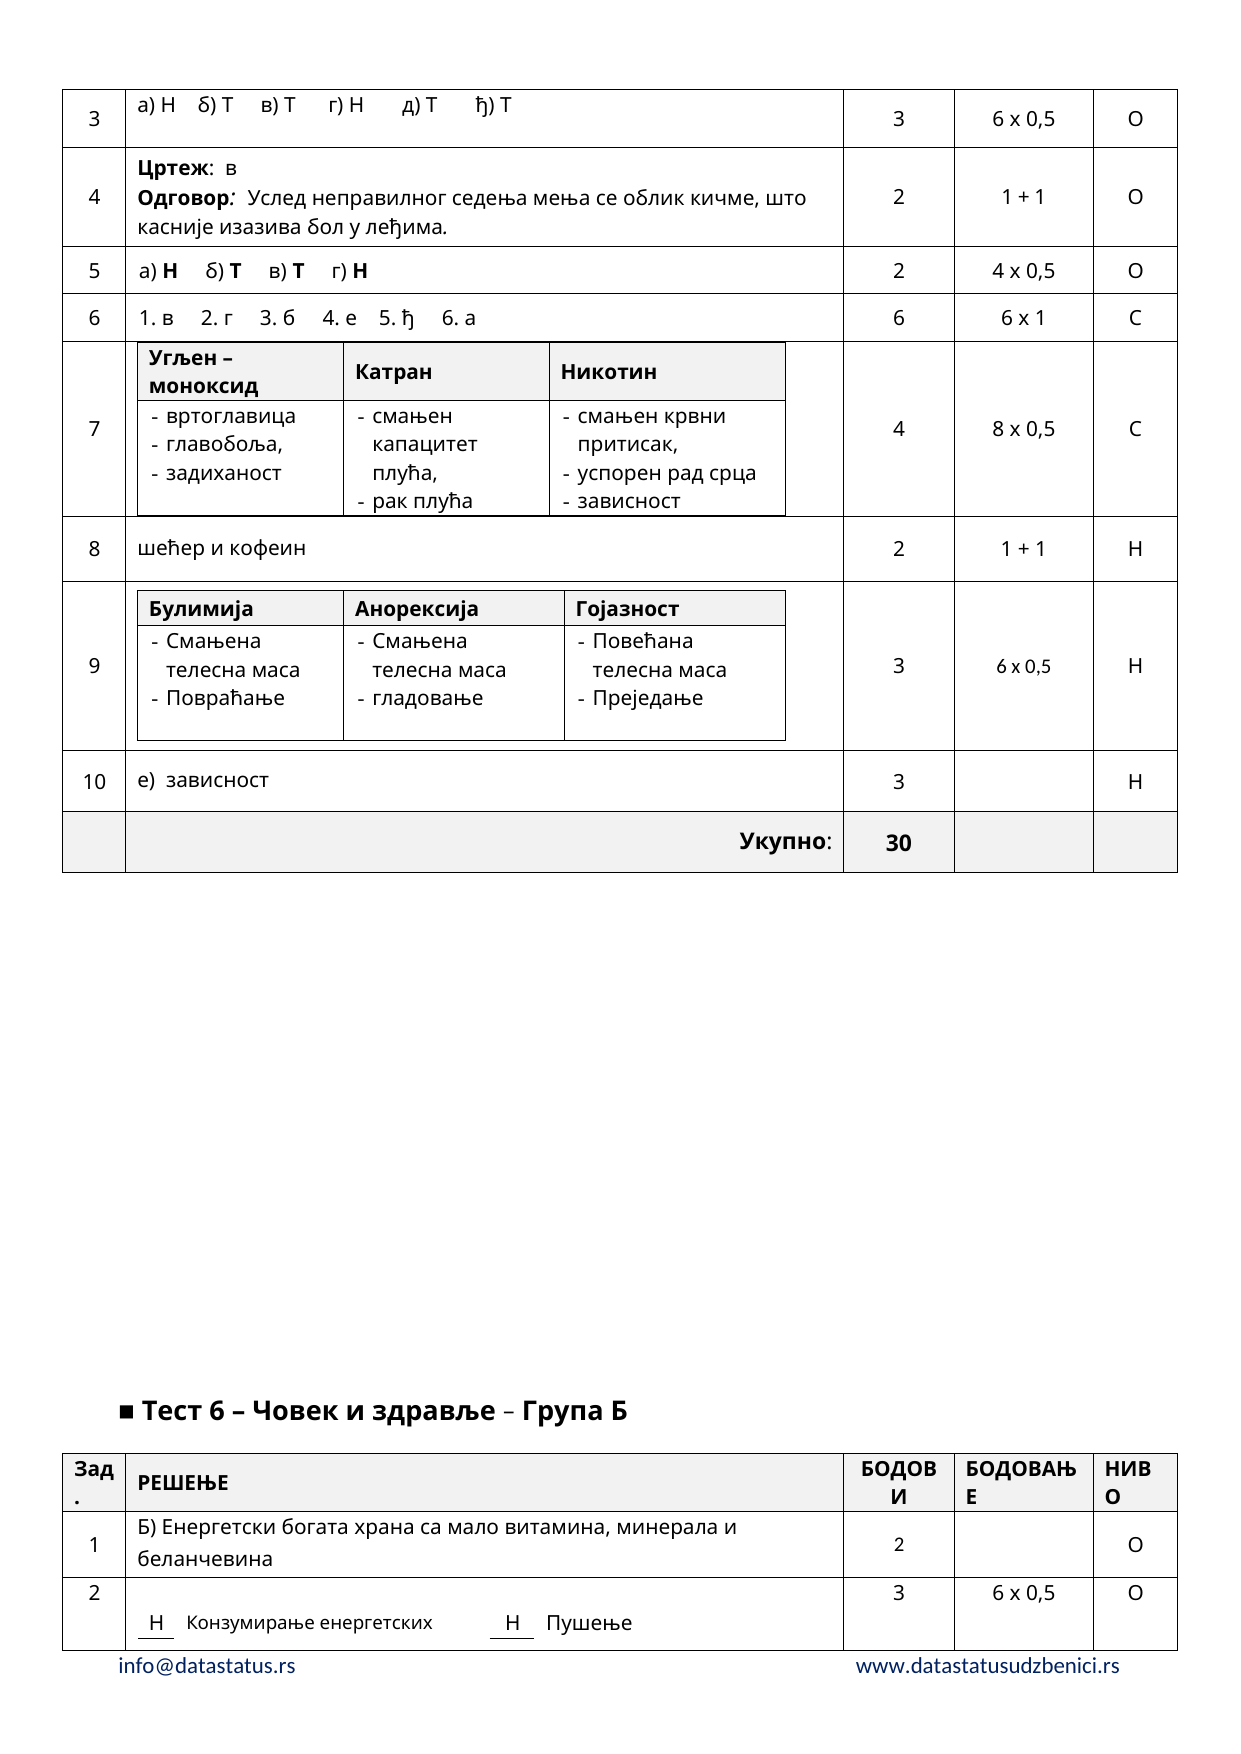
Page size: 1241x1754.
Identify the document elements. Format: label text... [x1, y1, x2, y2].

table_cell [955, 812, 1093, 872]
table_cell а) Н б) Т в) Т г) Н д) Т ђ) Т [126, 90, 843, 147]
table_cell 7 [63, 342, 125, 516]
table_header НИВО [1094, 1454, 1177, 1511]
table_cell [138, 401, 343, 515]
table_cell 1 [63, 1512, 125, 1577]
table_cell 1 + 1 [955, 148, 1093, 246]
table_cell 2 [844, 517, 954, 581]
table_cell Б) Енергетски богата храна са мало витамина, минерала и беланчевина [126, 1512, 843, 1577]
text ■ Тест 6 – Човек и здравље – Група Б [118, 1391, 1122, 1428]
table_header БОДОВАЊЕ [955, 1454, 1093, 1511]
table_cell О [1094, 1578, 1177, 1650]
table_cell [955, 1512, 1093, 1577]
table_cell 2 [844, 148, 954, 246]
table_cell 6 х 0,5 [955, 582, 1093, 750]
table_cell 3 [63, 90, 125, 147]
table_cell О [1094, 1512, 1177, 1577]
table_cell 10 [63, 751, 125, 811]
table_cell 3 [844, 582, 954, 750]
table_cell [786, 342, 843, 516]
table_cell 1 + 1 [955, 517, 1093, 581]
table_cell [126, 582, 843, 750]
table_header РЕШЕЊЕ [126, 1454, 843, 1511]
table_cell а) Н б) Т в) Т г) Н [126, 247, 843, 293]
table_cell 2 [63, 1578, 125, 1650]
table_cell 5 [63, 247, 125, 293]
table_cell Н [1094, 582, 1177, 750]
table_cell [1094, 812, 1177, 872]
table_cell 2 [844, 1512, 954, 1577]
table_cell 6 x 0,5 [955, 1578, 1093, 1650]
table_cell 2 [844, 247, 954, 293]
table_cell О [1094, 148, 1177, 246]
table_cell Н [1094, 751, 1177, 811]
table_cell 3 [844, 90, 954, 147]
table_cell С [1094, 342, 1177, 516]
table_cell О [1094, 247, 1177, 293]
table_cell 4 [63, 148, 125, 246]
table_cell 4 х 0,5 [955, 247, 1093, 293]
table_cell 6 х 0,5 [955, 90, 1093, 147]
table_cell [63, 812, 125, 872]
table_cell С [1094, 294, 1177, 341]
table_cell [955, 751, 1093, 811]
table_cell шећер и кофеин [126, 517, 843, 581]
table_cell Н [1094, 517, 1177, 581]
table_cell [126, 1578, 843, 1650]
table_cell 3 [844, 751, 954, 811]
table_cell 8 х 0,5 [955, 342, 1093, 516]
table_cell О [1094, 90, 1177, 147]
table_cell Цртеж: в Одговор: Услед неправилног седења мења се облик кичме, што касније изазива бол у леђима. [126, 148, 843, 246]
table_cell [126, 342, 137, 516]
table_cell 3 [844, 1578, 954, 1650]
table_cell 6 [63, 294, 125, 341]
table_header БОДОВИ [844, 1454, 954, 1511]
table_cell е) зависност [126, 751, 843, 811]
table_cell 9 [63, 582, 125, 750]
table_cell Укупно: [126, 812, 843, 872]
table_cell 1. в 2. г 3. б 4. е 5. ђ 6. а [126, 294, 843, 341]
table_header Зад. [63, 1454, 125, 1511]
table_cell [344, 401, 549, 515]
table_cell 6 x 1 [955, 294, 1093, 341]
table_cell 6 [844, 294, 954, 341]
table_cell 30 [844, 812, 954, 872]
table_cell [550, 401, 785, 515]
table_cell 8 [63, 517, 125, 581]
table_cell 4 [844, 342, 954, 516]
